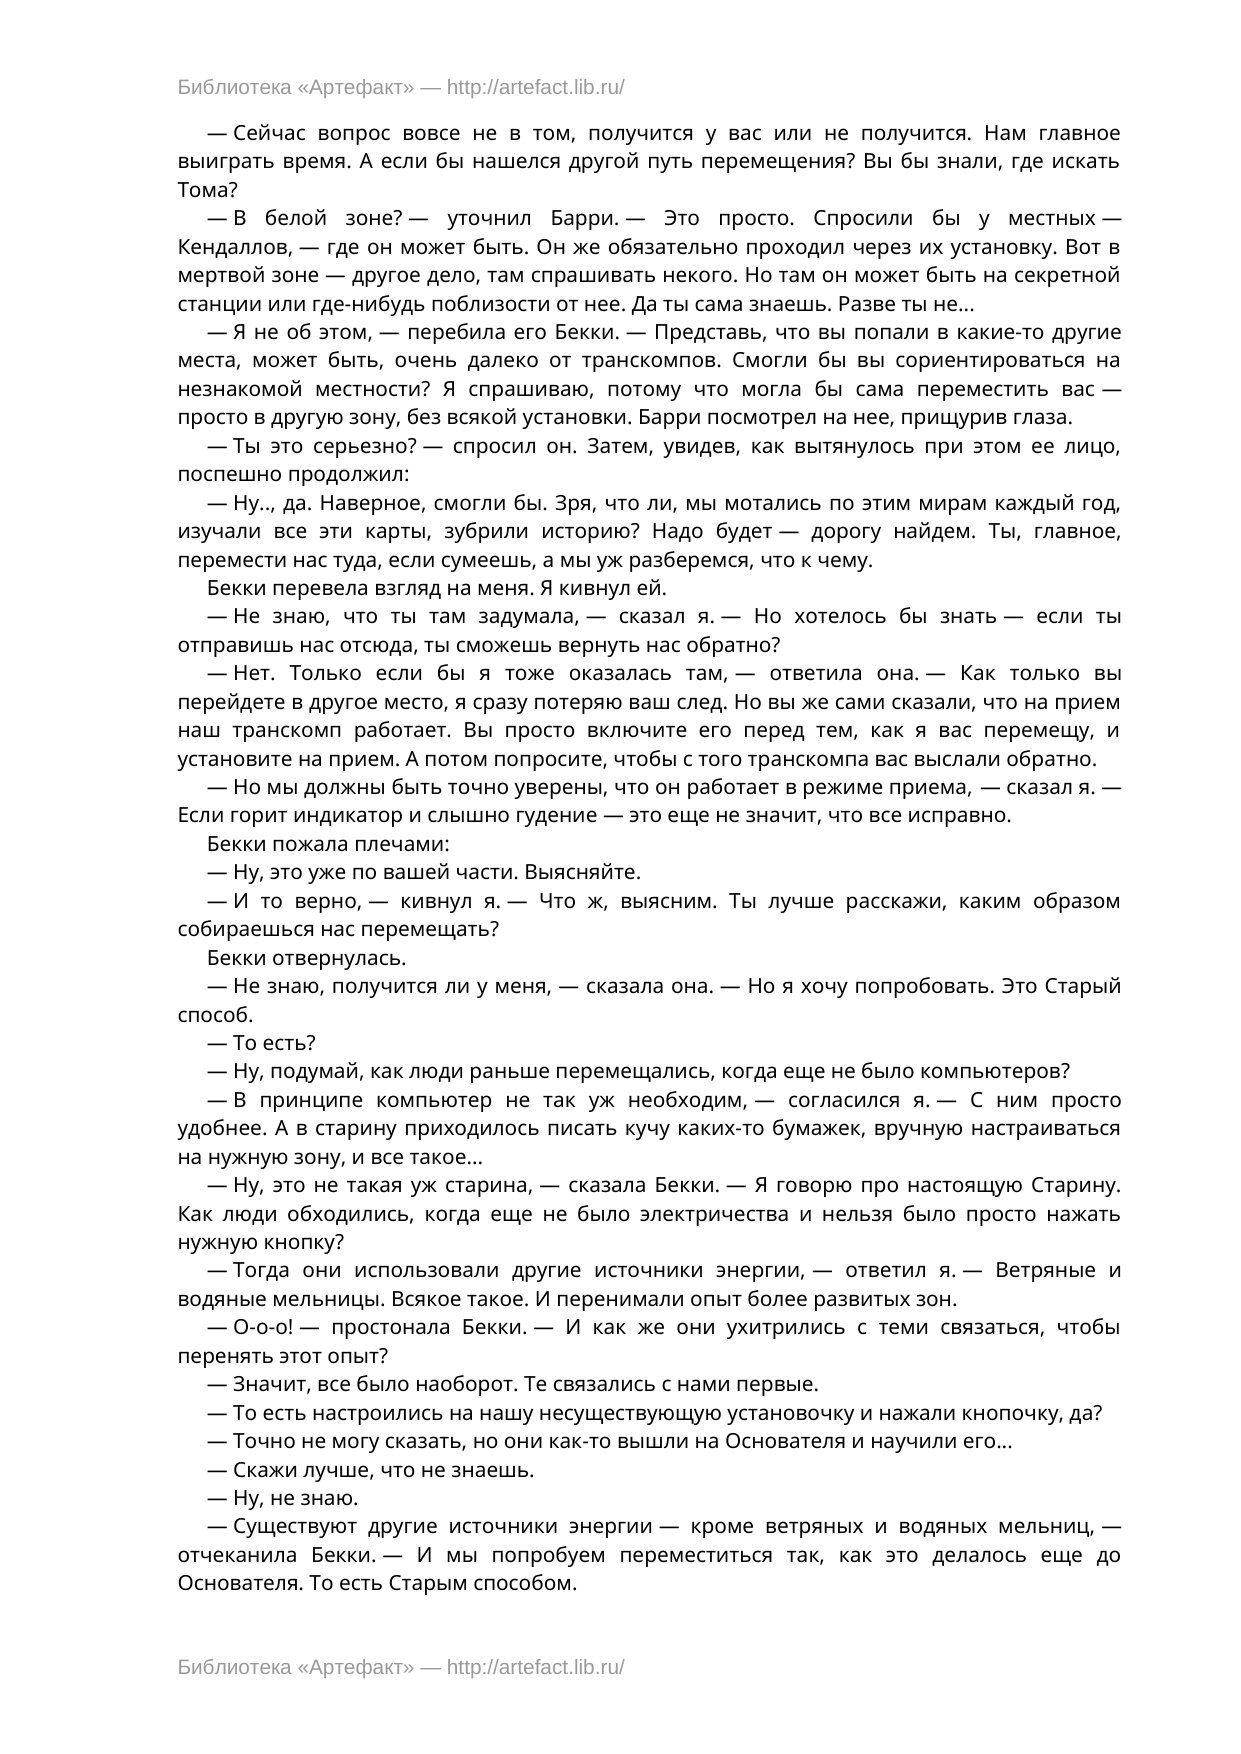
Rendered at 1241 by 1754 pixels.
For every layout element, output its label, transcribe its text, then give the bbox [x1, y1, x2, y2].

text — То есть? [177, 1028, 1122, 1057]
text — Тогда они использовали другие источники энергии, — ответил я. — Ветряные и водяные мельницы. Всякое такое. И перенимали опыт более развитых зон. [177, 1256, 1122, 1312]
text — Я не об этом, — перебила его Бекки. — Представь, что вы попали в какие-то другие места, может быть, очень далеко от транскомпов. Смогли бы вы сориентироваться на незнакомой местности? Я спрашиваю, потому что могла бы сама переместить вас — просто в другую зону, без всякой установки. Барри посмотрел на нее, прищурив глаза. [177, 317, 1122, 431]
text — В принципе компьютер не так уж необходим, — согласился я. — С ним просто удобнее. А в старину приходилось писать кучу каких-то бумажек, вручную настраиваться на нужную зону, и все такое... [177, 1085, 1122, 1170]
text Бекки пожала плечами: [177, 829, 1122, 857]
text — Сейчас вопрос вовсе не в том, получится у вас или не получится. Нам главное выиграть время. А если бы нашелся другой путь перемещения? Вы бы знали, где искать Тома? [177, 118, 1122, 203]
text — В белой зоне? — уточнил Барри. — Это просто. Спросили бы у местных — Кендаллов, — где он может быть. Он же обязательно проходил через их установку. Вот в мертвой зоне — другое дело, там спрашивать некого. Но там он может быть на секретной станции или где-нибудь поблизости от нее. Да ты сама знаешь. Разве ты не... [177, 203, 1122, 317]
text — Но мы должны быть точно уверены, что он работает в режиме приема, — сказал я. — Если горит индикатор и слышно гудение — это еще не значит, что все исправно. [177, 772, 1122, 829]
text — Ну, не знаю. [177, 1483, 1122, 1512]
text Бекки отвернулась. [177, 943, 1122, 971]
text — О-о-о! — простонала Бекки. — И как же они ухитрились с теми связаться, чтобы перенять этот опыт? [177, 1312, 1122, 1369]
text Бекки перевела взгляд на меня. Я кивнул ей. [177, 573, 1122, 602]
text — Ну.., да. Наверное, смогли бы. Зря, что ли, мы мотались по этим мирам каждый год, изучали все эти карты, зубрили историю? Надо будет — дорогу найдем. Ты, главное, перемести нас туда, если сумеешь, а мы уж разберемся, что к чему. [177, 488, 1122, 573]
text — То есть настроились на нашу несуществующую установочку и нажали кнопочку, да? [177, 1398, 1122, 1426]
text — Значит, все было наоборот. Те связались с нами первые. [177, 1369, 1122, 1398]
text — Скажи лучше, что не знаешь. [177, 1455, 1122, 1483]
text — Не знаю, получится ли у меня, — сказала она. — Но я хочу попробовать. Это Старый способ. [177, 971, 1122, 1028]
text — И то верно, — кивнул я. — Что ж, выясним. Ты лучше расскажи, каким образом собираешься нас перемещать? [177, 886, 1122, 943]
text — Нет. Только если бы я тоже оказалась там, — ответила она. — Как только вы перейдете в другое место, я сразу потеряю ваш след. Но вы же сами сказали, что на прием наш транскомп работает. Вы просто включите его перед тем, как я вас перемещу, и установите на прием. А потом попросите, чтобы с того транскомпа вас выслали обратно. [177, 658, 1122, 772]
text — Ну, это не такая уж старина, — сказала Бекки. — Я говорю про настоящую Старину. Как люди обходились, когда еще не было электричества и нельзя было просто нажать нужную кнопку? [177, 1170, 1122, 1256]
text — Ну, подумай, как люди раньше перемещались, когда еще не было компьютеров? [177, 1057, 1122, 1085]
text — Ты это серьезно? — спросил он. Затем, увидев, как вытянулось при этом ее лицо, поспешно продолжил: [177, 431, 1122, 488]
text — Существуют другие источники энергии — кроме ветряных и водяных мельниц, — отчеканила Бекки. — И мы попробуем переместиться так, как это делалось еще до Основателя. То есть Старым способом. [177, 1512, 1122, 1597]
text — Точно не могу сказать, но они как-то вышли на Основателя и научили его... [177, 1426, 1122, 1455]
text — Не знаю, что ты там задумала, — сказал я. — Но хотелось бы знать — если ты отправишь нас отсюда, ты сможешь вернуть нас обратно? [177, 602, 1122, 658]
text — Ну, это уже по вашей части. Выясняйте. [177, 857, 1122, 886]
